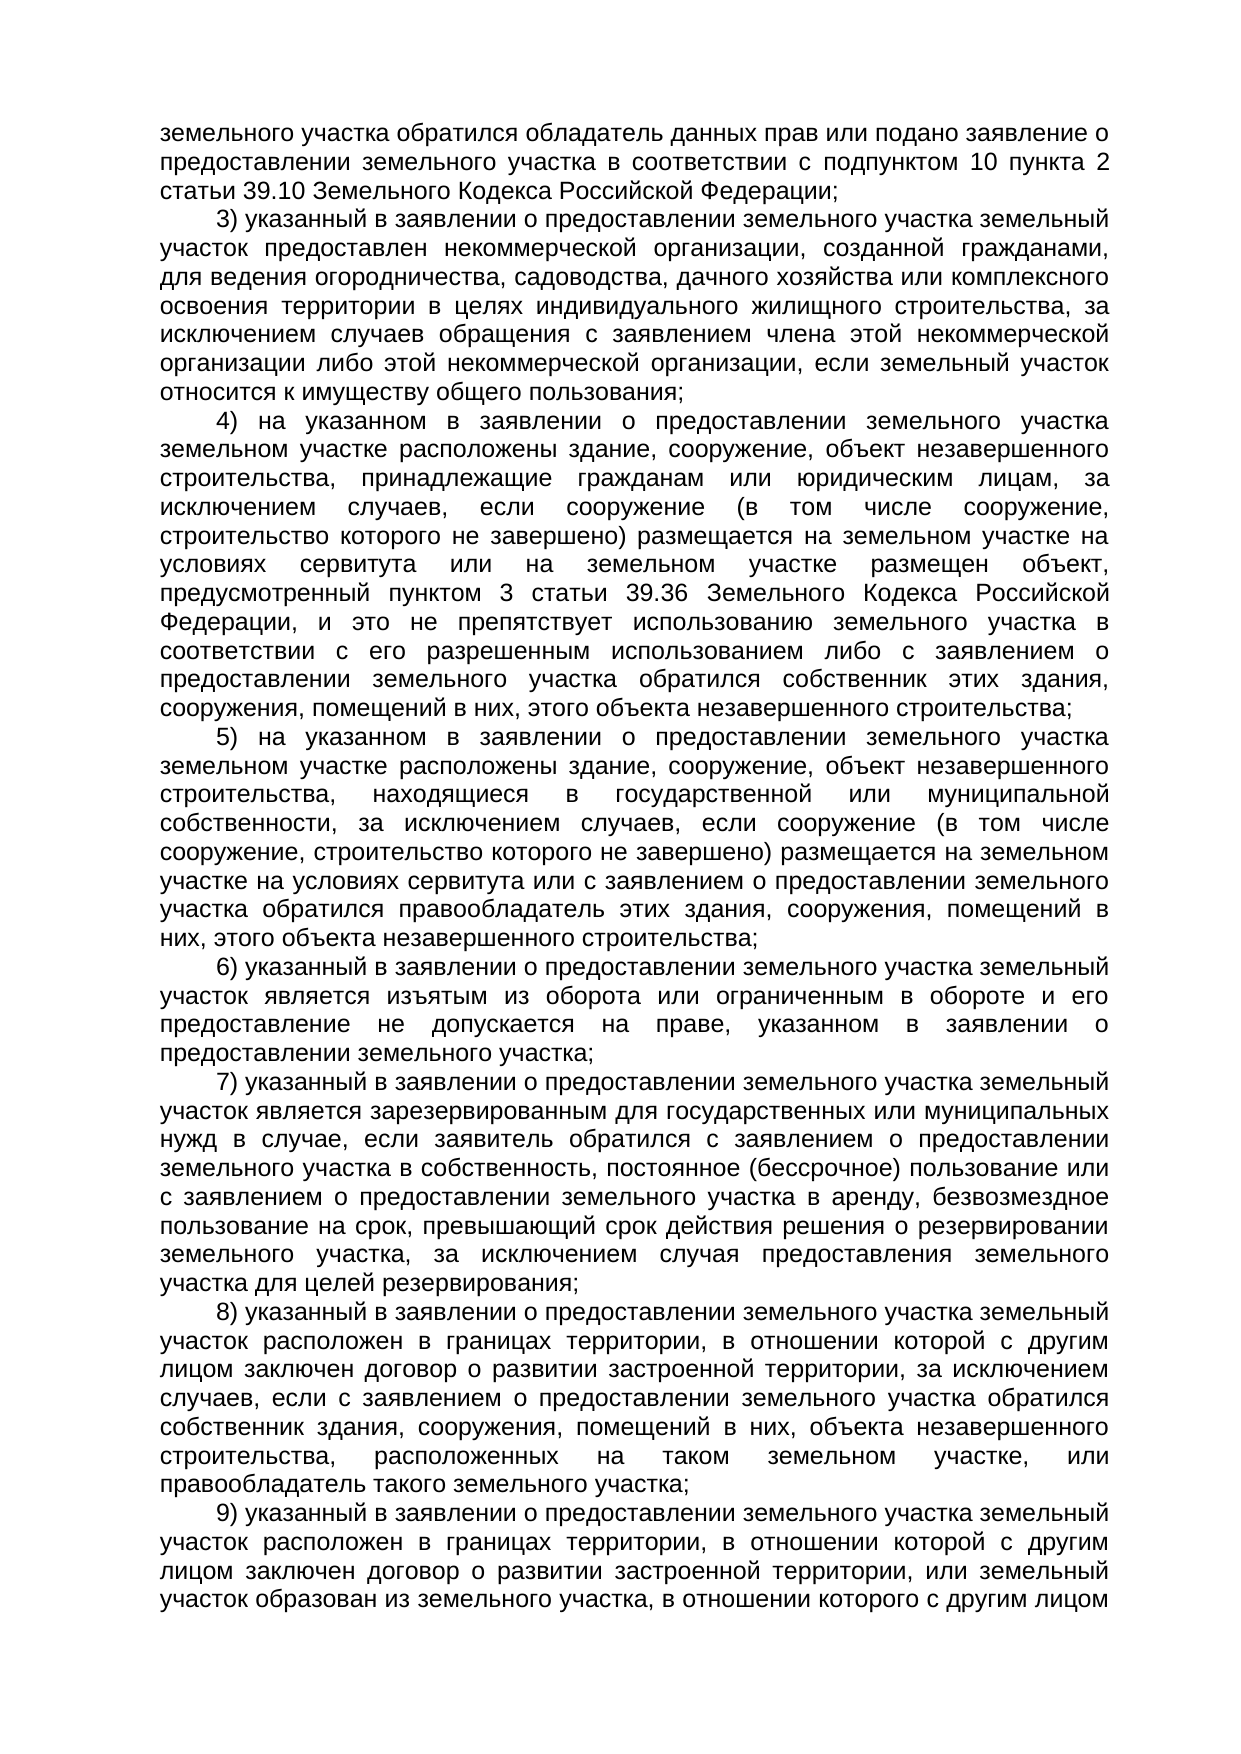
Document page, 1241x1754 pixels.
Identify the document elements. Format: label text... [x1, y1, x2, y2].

text 5) на указанном в заявлении о предоставлении земельного участка земельном участке расположены здание, сооружение, объект незавершенного строительства, находящиеся в государственной или муниципальной собственности, за исключением случаев, если сооружение (в том числе сооружение, строительство которого не завершено) размещается на земельном участке на условиях сервитута или с заявлением о предоставлении земельного участка обратился правообладатель этих здания, сооружения, помещений в них, этого объекта незавершенного строительства; [159, 722, 1110, 952]
text 6) указанный в заявлении о предоставлении земельного участка земельный участок является изъятым из оборота или ограниченным в обороте и его предоставление не допускается на праве, указанном в заявлении о предоставлении земельного участка; [159, 952, 1110, 1067]
text 8) указанный в заявлении о предоставлении земельного участка земельный участок расположен в границах территории, в отношении которой с другим лицом заключен договор о развитии застроенной территории, за исключением случаев, если с заявлением о предоставлении земельного участка обратился собственник здания, сооружения, помещений в них, объекта незавершенного строительства, расположенных на таком земельном участке, или правообладатель такого земельного участка; [159, 1297, 1110, 1498]
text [159, 1498, 1110, 1613]
text 3) указанный в заявлении о предоставлении земельного участка земельный участок предоставлен некоммерческой организации, созданной гражданами, для ведения огородничества, садоводства, дачного хозяйства или комплексного освоения территории в целях индивидуального жилищного строительства, за исключением случаев обращения с заявлением члена этой некоммерческой организации либо этой некоммерческой организации, если земельный участок относится к имуществу общего пользования; [159, 204, 1110, 406]
text 7) указанный в заявлении о предоставлении земельного участка земельный участок является зарезервированным для государственных или муниципальных нужд в случае, если заявитель обратился с заявлением о предоставлении земельного участка в собственность, постоянное (бессрочное) пользование или с заявлением о предоставлении земельного участка в аренду, безвозмездное пользование на срок, превышающий срок действия решения о резервировании земельного участка, за исключением случая предоставления земельного участка для целей резервирования; [159, 1067, 1110, 1297]
text 4) на указанном в заявлении о предоставлении земельного участка земельном участке расположены здание, сооружение, объект незавершенного строительства, принадлежащие гражданам или юридическим лицам, за исключением случаев, если сооружение (в том числе сооружение, строительство которого не завершено) размещается на земельном участке на условиях сервитута или на земельном участке размещен объект, предусмотренный пунктом 3 статьи 39.36 Земельного Кодекса Российской Федерации, и это не препятствует использованию земельного участка в соответствии с его разрешенным использованием либо с заявлением о предоставлении земельного участка обратился собственник этих здания, сооружения, помещений в них, этого объекта незавершенного строительства; [159, 406, 1110, 722]
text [159, 118, 1110, 204]
